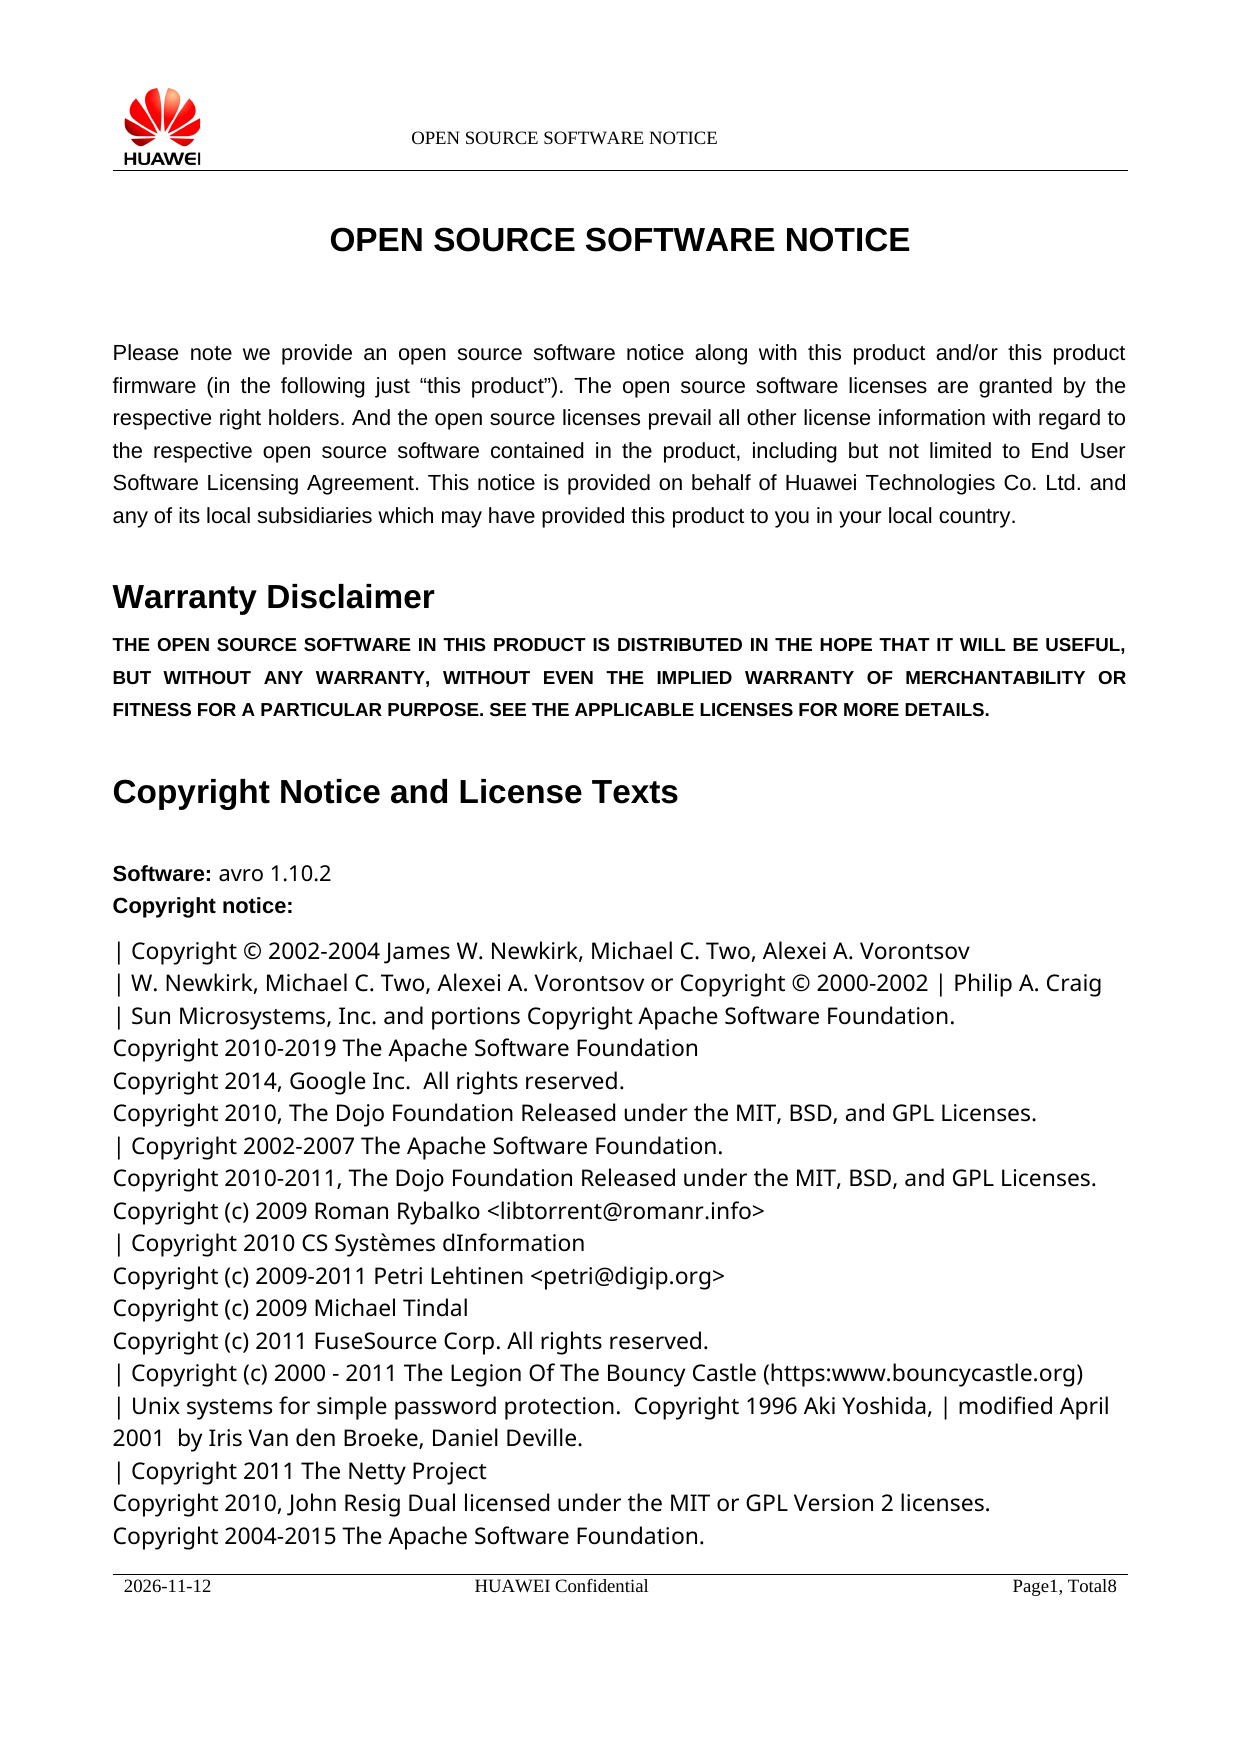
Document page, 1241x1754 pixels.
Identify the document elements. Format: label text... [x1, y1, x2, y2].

text Warranty Disclaimer [112, 564, 1128, 629]
text Copyright notice: [112, 889, 1128, 921]
text OPEN SOURCE SOFTWARE NOTICE [112, 206, 1128, 271]
text The open source software in this product is distributed in the hope that it will be useful, but WITHOUT ANY WARRANTY, without even the implied warranty of MERCHANTABILITY or FITNESS FOR A PARTICULAR PURPOSE. See the applicable licenses for more details. [112, 629, 1128, 726]
text Copyright Notice and License Texts [112, 759, 1128, 824]
title Software: avro 1.10.2 [112, 856, 1128, 889]
text Please note we provide an open source software notice along with this product and/or this product firmware (in the following just “this product”). The open source software licenses are granted by the respective right holders. And the open source licenses prevail all other license information with regard to the respective open source software contained in the product, including but not limited to End User Software Licensing Agreement. This notice is provided on behalf of Huawei Technologies Co. Ltd. and any of its local subsidiaries which may have provided this product to you in your local country. [112, 336, 1128, 531]
picture [124, 88, 201, 165]
